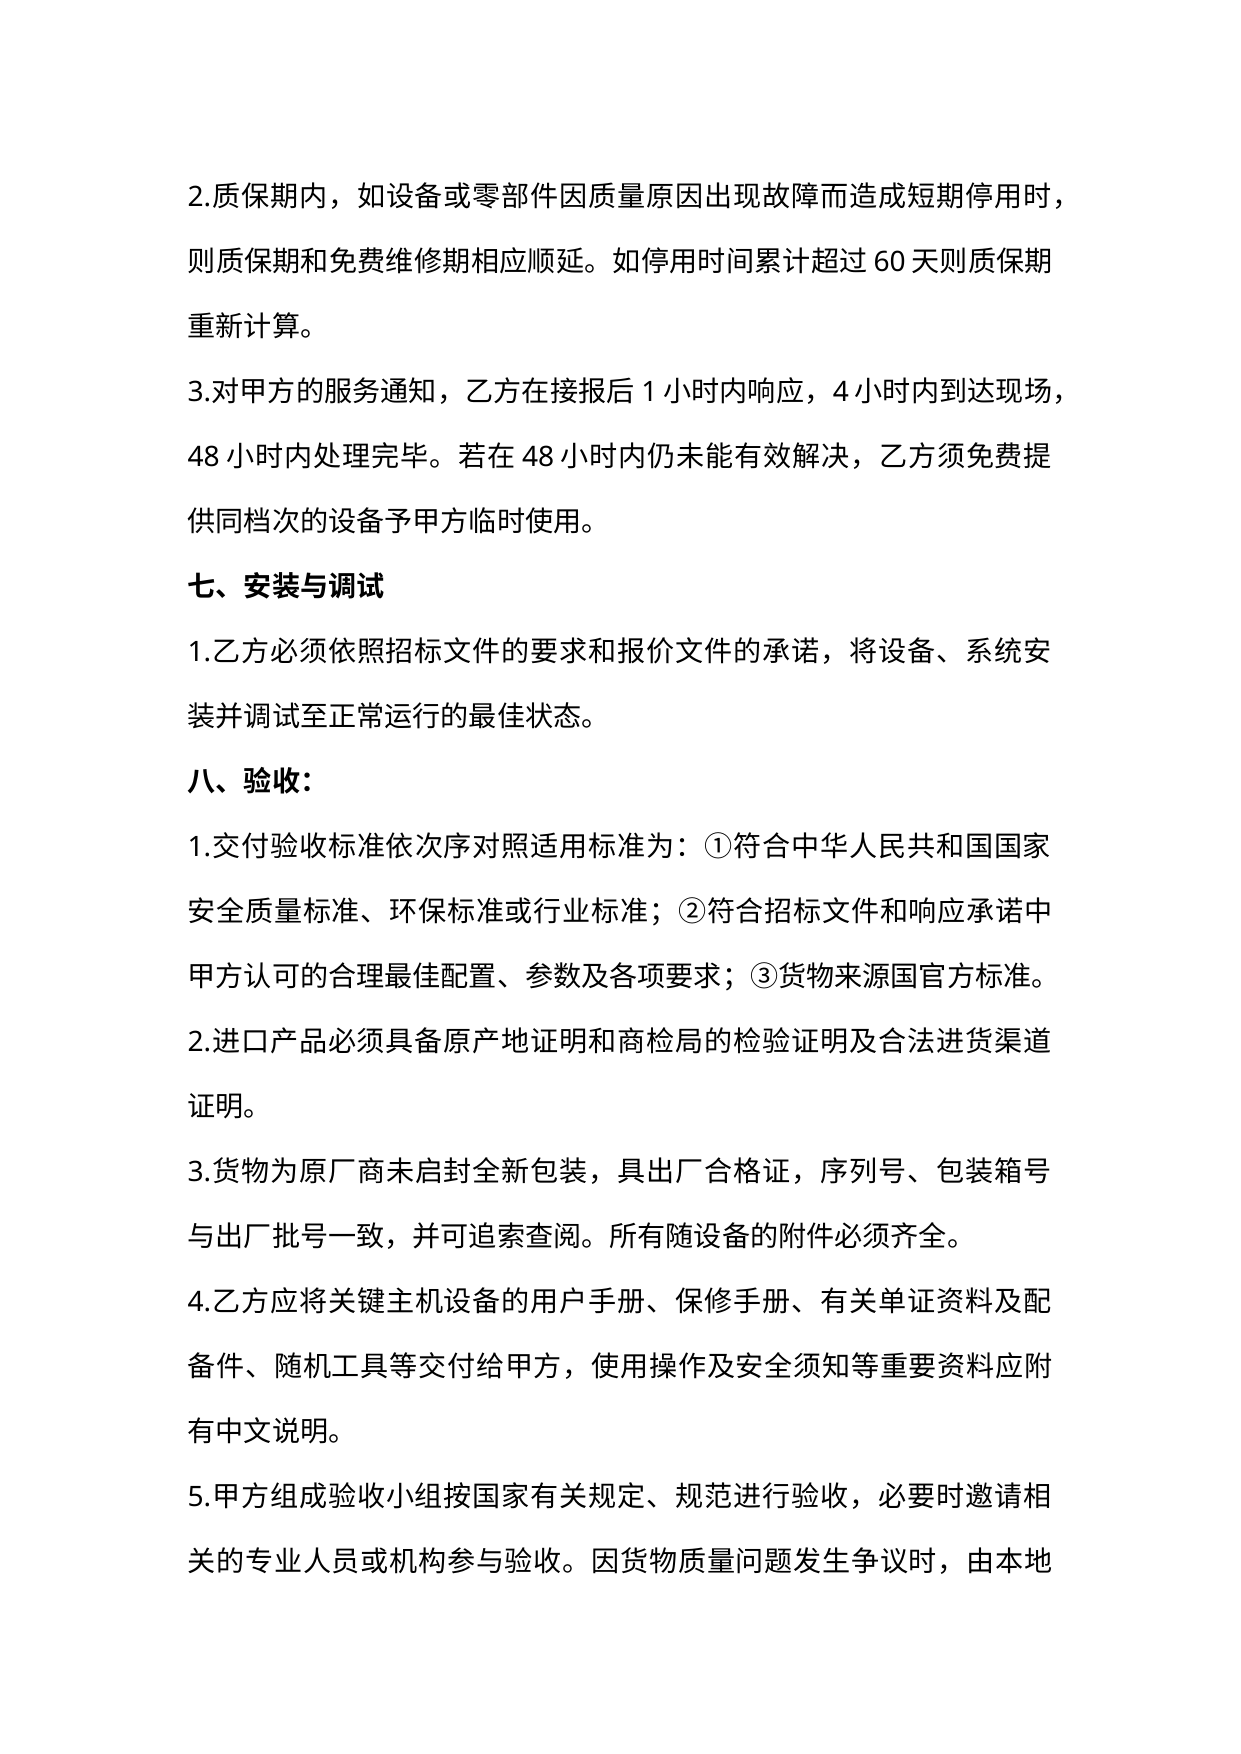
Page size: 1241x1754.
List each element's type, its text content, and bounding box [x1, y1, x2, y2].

text 2.进口产品必须具备原产地证明和商检局的检验证明及合法进货渠道证明。 [187, 1007, 1053, 1137]
text 3.货物为原厂商未启封全新包装，具出厂合格证，序列号、包装箱号与出厂批号一致，并可追索查阅。所有随设备的附件必须齐全。 [187, 1137, 1053, 1267]
text 2.质保期内，如设备或零部件因质量原因出现故障而造成短期停用时，则质保期和免费维修期相应顺延。如停用时间累计超过60天则质保期重新计算。 [187, 162, 1053, 357]
text 3.对甲方的服务通知，乙方在接报后1小时内响应，4小时内到达现场，48小时内处理完毕。若在48小时内仍未能有效解决，乙方须免费提供同档次的设备予甲方临时使用。 [187, 357, 1053, 552]
text 4.乙方应将关键主机设备的用户手册、保修手册、有关单证资料及配备件、随机工具等交付给甲方，使用操作及安全须知等重要资料应附有中文说明。 [187, 1267, 1053, 1462]
text 七、安装与调试 [187, 552, 1053, 617]
text 八、验收： [187, 747, 1053, 812]
text 1.乙方必须依照招标文件的要求和报价文件的承诺，将设备、系统安装并调试至正常运行的最佳状态。 [187, 617, 1053, 747]
text 1.交付验收标准依次序对照适用标准为：①符合中华人民共和国国家安全质量标准、环保标准或行业标准；②符合招标文件和响应承诺中甲方认可的合理最佳配置、参数及各项要求；③货物来源国官方标准。 [187, 812, 1053, 1007]
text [187, 1462, 1053, 1592]
